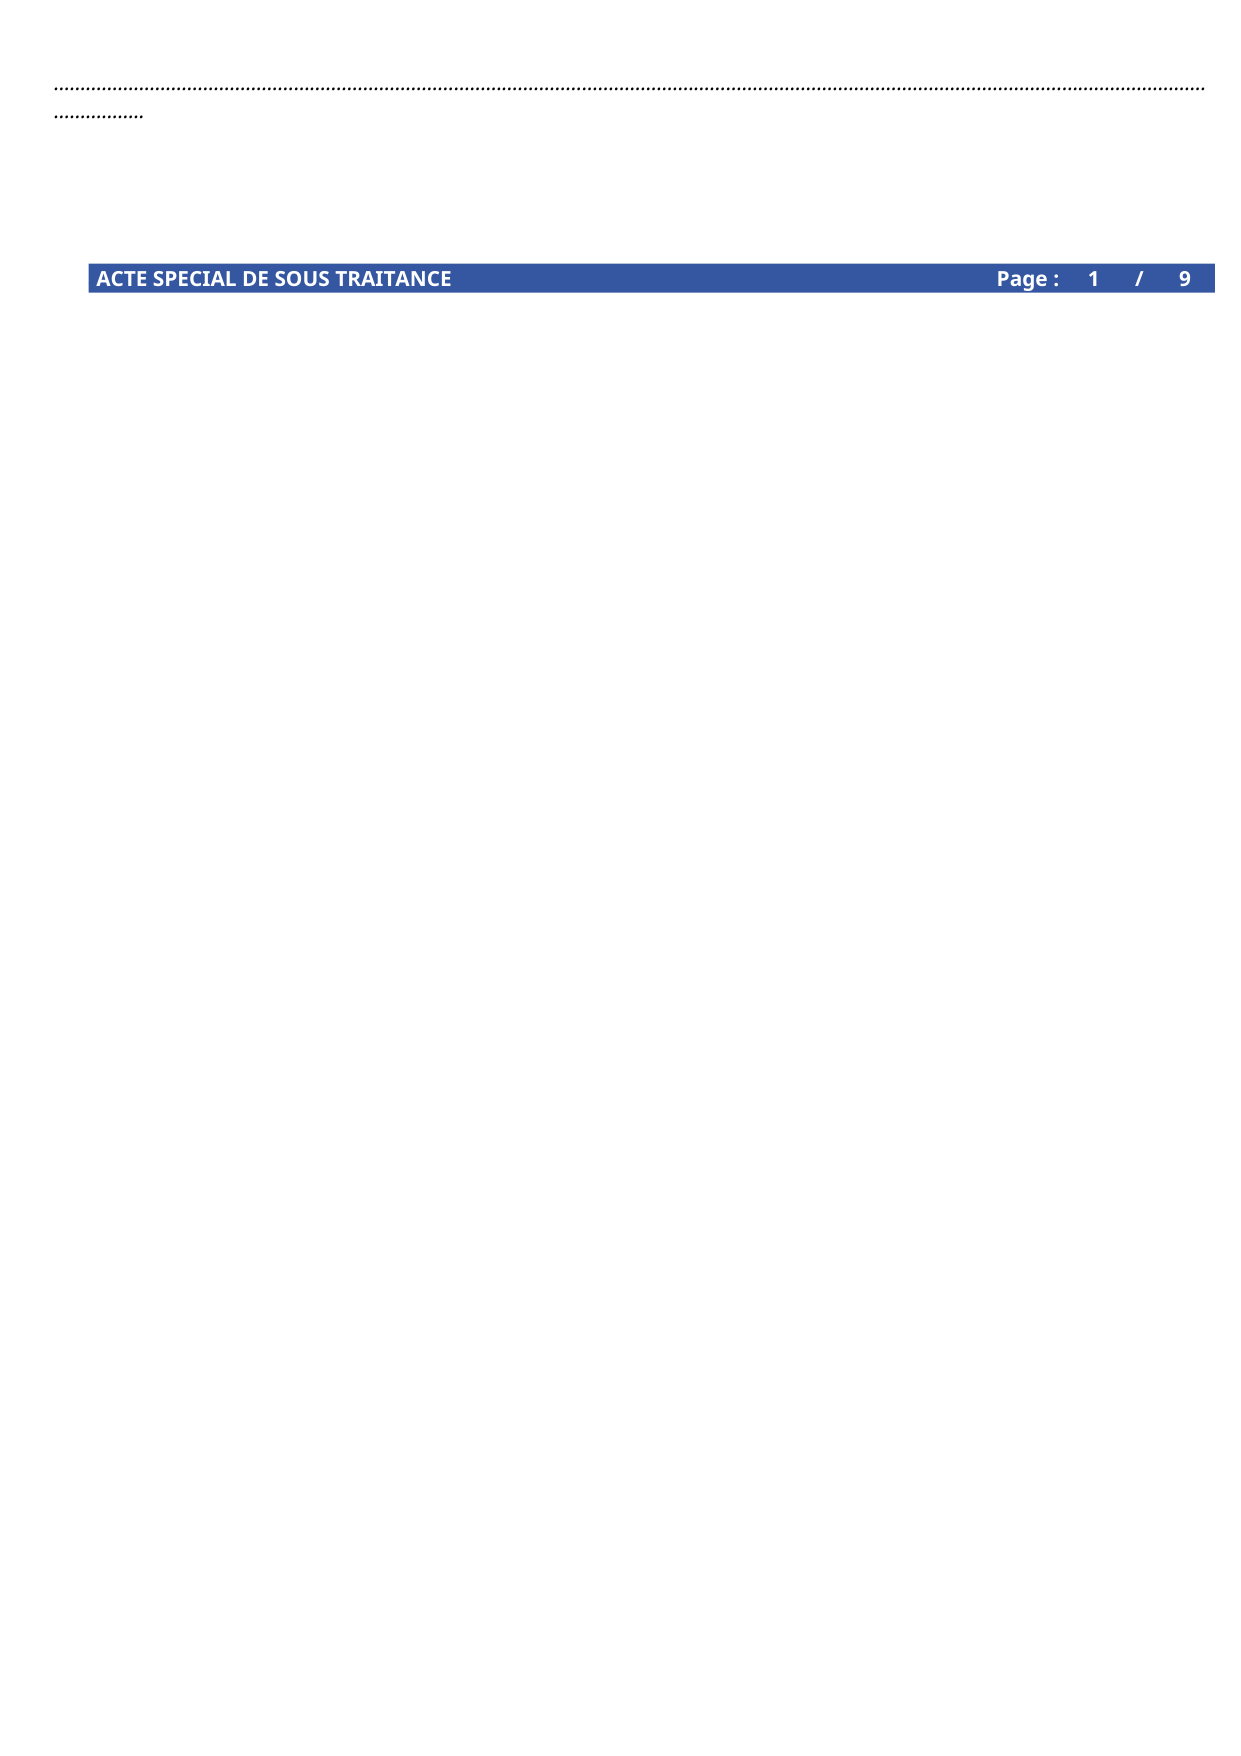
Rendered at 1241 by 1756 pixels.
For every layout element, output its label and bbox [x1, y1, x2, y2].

text [54, 68, 1226, 125]
